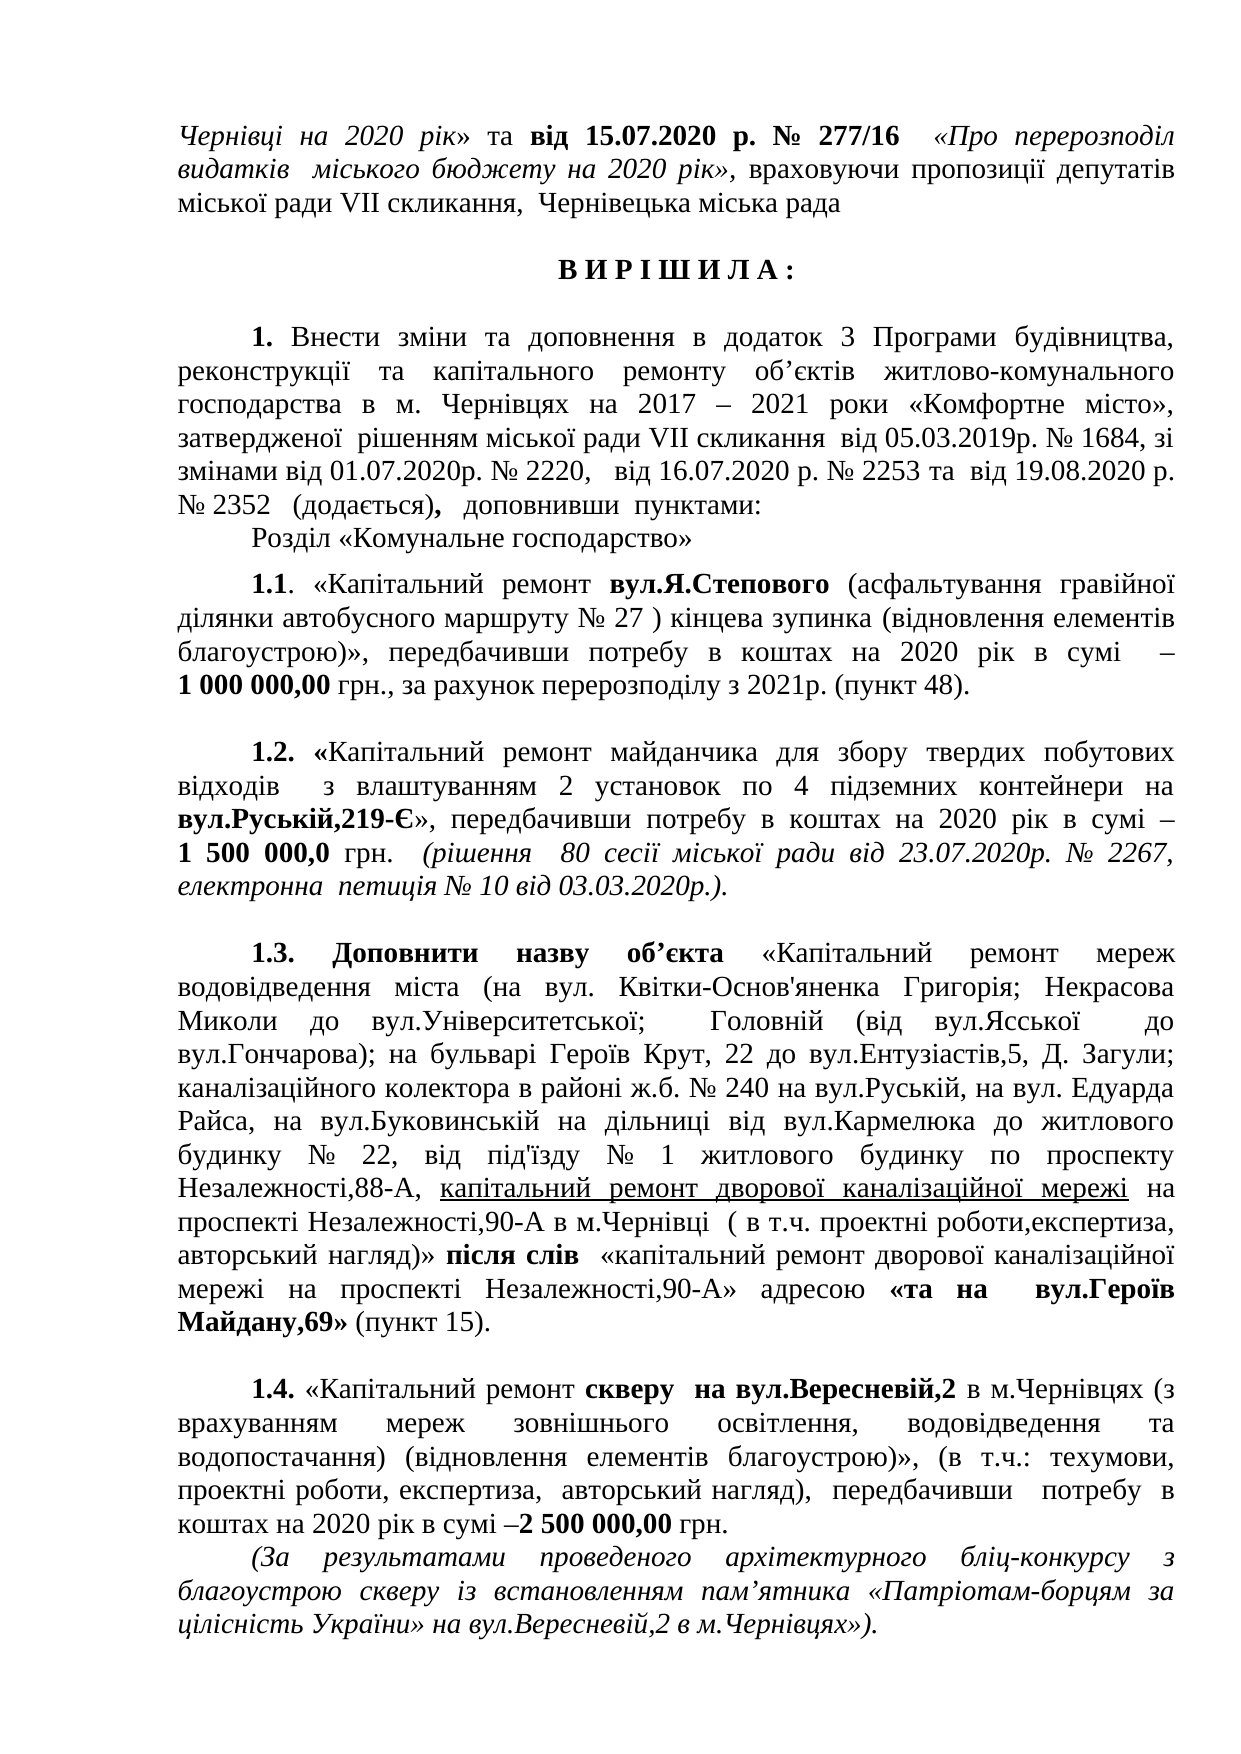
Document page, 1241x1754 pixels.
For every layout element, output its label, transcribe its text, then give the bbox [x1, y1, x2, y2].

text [177, 118, 1175, 219]
text 1.2. «Капітальний ремонт майданчика для збору твердих побутових відходів з влаштуванням 2 установок по 4 підземних контейнери на вул.Руській,219-Є», передбачивши потребу в коштах на 2020 рік в сумі – 1 500 000,0 грн. (рішення 80 сесії міської ради від 23.07.2020р. № 2267, електронна петиція № 10 від 03.03.2020р.). [177, 734, 1175, 902]
text 1.4. «Капітальний ремонт скверу на вул.Вересневій,2 в м.Чернівцях (з врахуванням мереж зовнішнього освітлення, водовідведення та водопостачання) (відновлення елементів благоустрою)», (в т.ч.: техумови, проектні роботи, експертиза, авторський нагляд), передбачивши потребу в коштах на 2020 рік в сумі –2 500 000,00 грн. [177, 1372, 1175, 1539]
text В И Р І Ш И Л А : [177, 252, 1175, 286]
text 1.3. Доповнити назву об’єкта «Капітальний ремонт мереж водовідведення міста (на вул. Квітки-Основ'яненка Григорія; Некрасова Миколи до вул.Університетської; Головній (від вул.Ясської до вул.Гончарова); на бульварі Героїв Крут, 22 до вул.Ентузіастів,5, Д. Загули; каналізаційного колектора в районі ж.б. № 240 на вул.Руській, на вул. Едуарда Райса, на вул.Буковинській на дільниці від вул.Кармелюка до житлового будинку № 22, від під'їзду № 1 житлового будинку по проспекту Незалежності,88-А, капітальний ремонт дворової каналізаційної мережі на проспекті Незалежності,90-А в м.Чернівці ( в т.ч. проектні роботи,експертиза, авторський нагляд)» після слів «капітальний ремонт дворової каналізаційної мережі на проспекті Незалежності,90-А» адресою «та на вул.Героїв Майдану,69» (пункт 15). [177, 936, 1175, 1338]
text (За результатами проведеного архітектурного бліц-конкурсу з благоустрою скверу із встановленням пам’ятника «Патріотам-борцям за цілісність України» на вул.Вересневій,2 в м.Чернівцях»). [177, 1539, 1175, 1640]
text 1. Внести зміни та доповнення в додаток 3 Програми будівництва, реконструкції та капітального ремонту об’єктів житлово-комунального господарства в м. Чернівцях на 2017 – 2021 роки «Комфортне місто», затвердженої рішенням міської ради VІІ скликання від 05.03.2019р. № 1684, зі змінами від 01.07.2020р. № 2220, від 16.07.2020 р. № 2253 та від 19.08.2020 р. № 2352 (додається), доповнивши пунктами: [177, 319, 1175, 521]
text 1.1. «Капітальний ремонт вул.Я.Степового (асфальтування гравійної ділянки автобусного маршруту № 27 ) кінцева зупинка (відновлення елементів благоустрою)», передбачивши потребу в коштах на 2020 рік в сумі – 1 000 000,00 грн., за рахунок перерозподілу з 2021р. (пункт 48). [177, 567, 1175, 701]
text Розділ «Комунальне господарство» [177, 521, 1175, 554]
